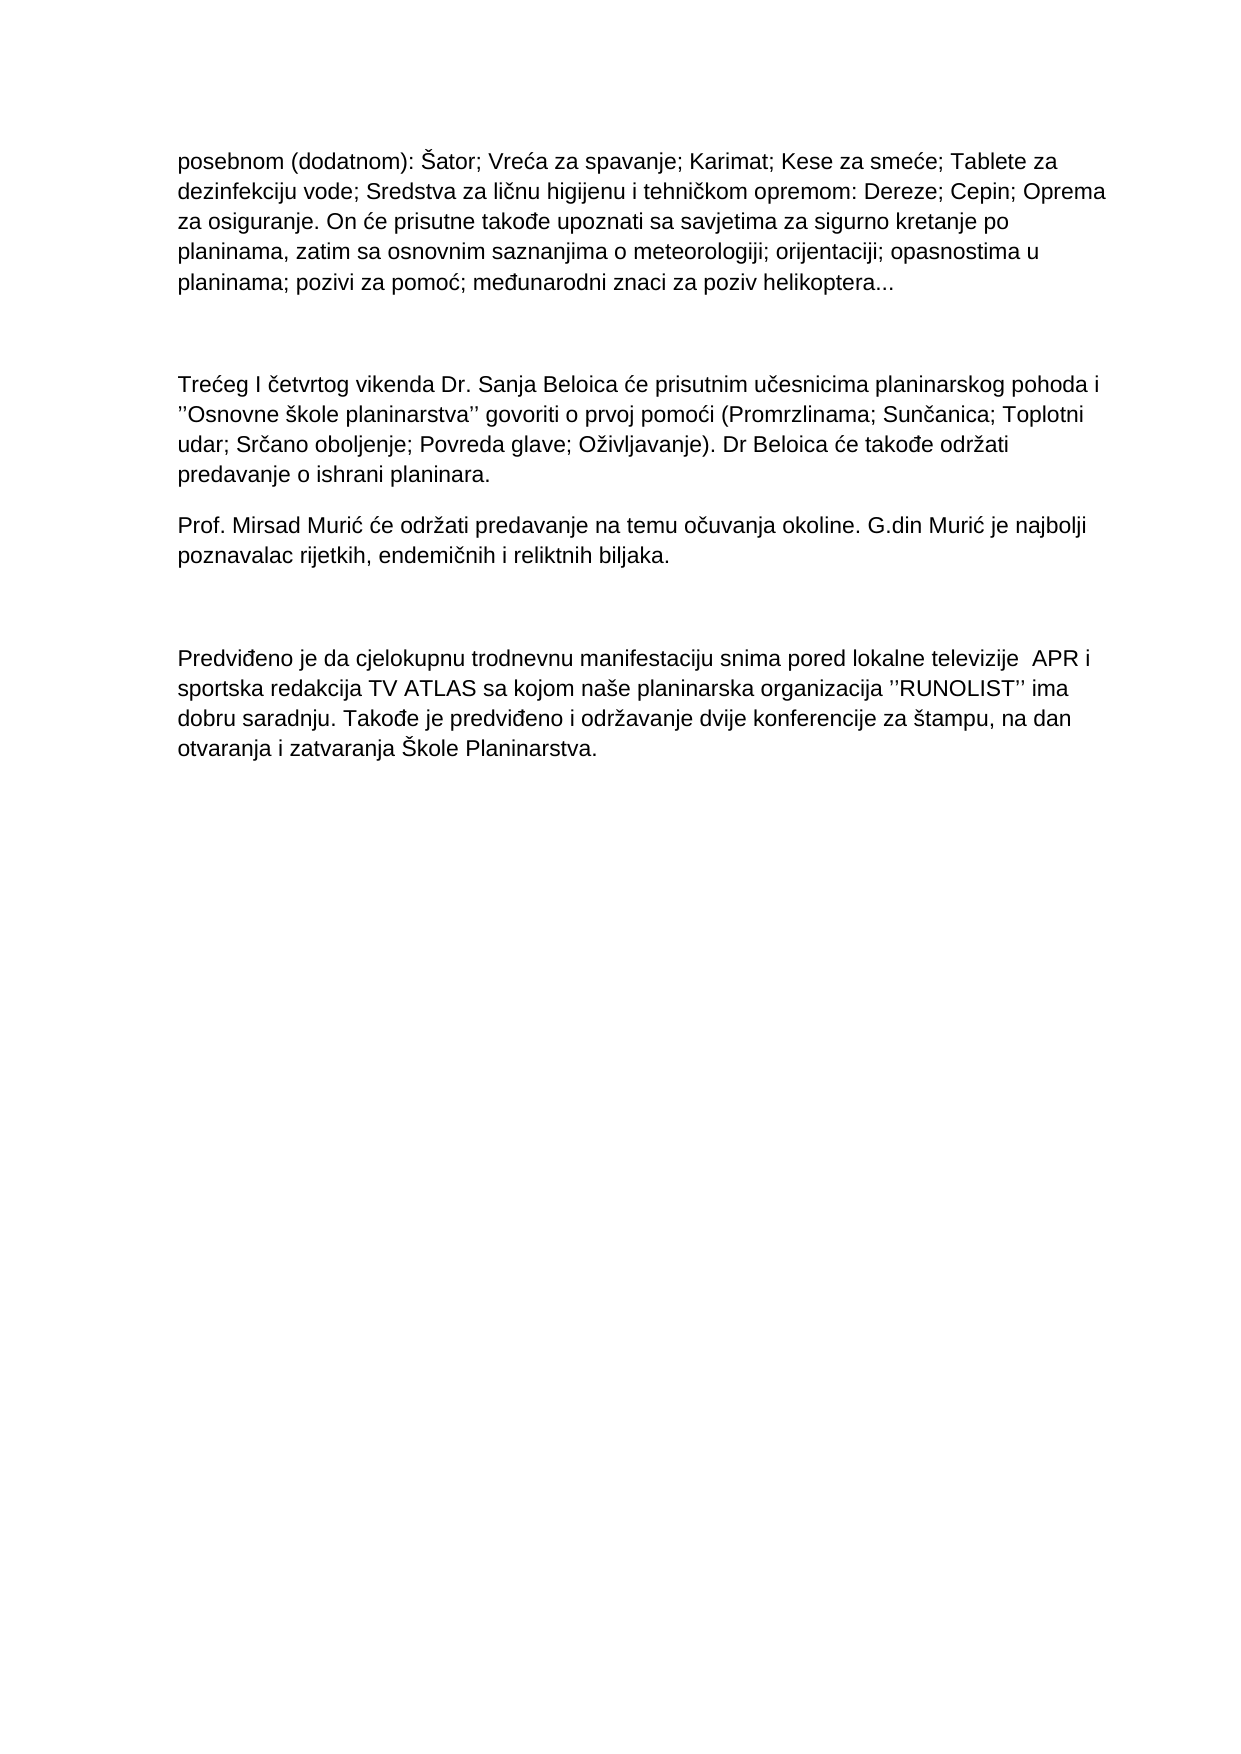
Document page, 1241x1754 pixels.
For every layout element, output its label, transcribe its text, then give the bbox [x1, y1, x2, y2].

text Trećeg I četvrtog vikenda Dr. Sanja Beloica će prisutnim učesnicima planinarskog pohoda i ’’Osnovne škole planinarstva’’ govoriti o prvoj pomoći (Promrzlinama; Sunčanica; Toplotni udar; Srčano oboljenje; Povreda glave; Oživljavanje). Dr Beloica će takođe održati predavanje o ishrani planinara. [177, 371, 1122, 487]
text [177, 148, 1122, 295]
text Prof. Mirsad Murić će održati predavanje na temu očuvanja okoline. G.din Murić je najbolji poznavalac rijetkih, endemičnih i reliktnih biljaka. [177, 512, 1122, 569]
text Predviđeno je da cjelokupnu trodnevnu manifestaciju snima pored lokalne televizije APR i sportska redakcija TV ATLAS sa kojom naše planinarska organizacija ’’RUNOLIST’’ ima dobru saradnju. Takođe je predviđeno i održavanje dvije konferencije za štampu, na dan otvaranja i zatvaranja Škole Planinarstva. [177, 644, 1122, 761]
